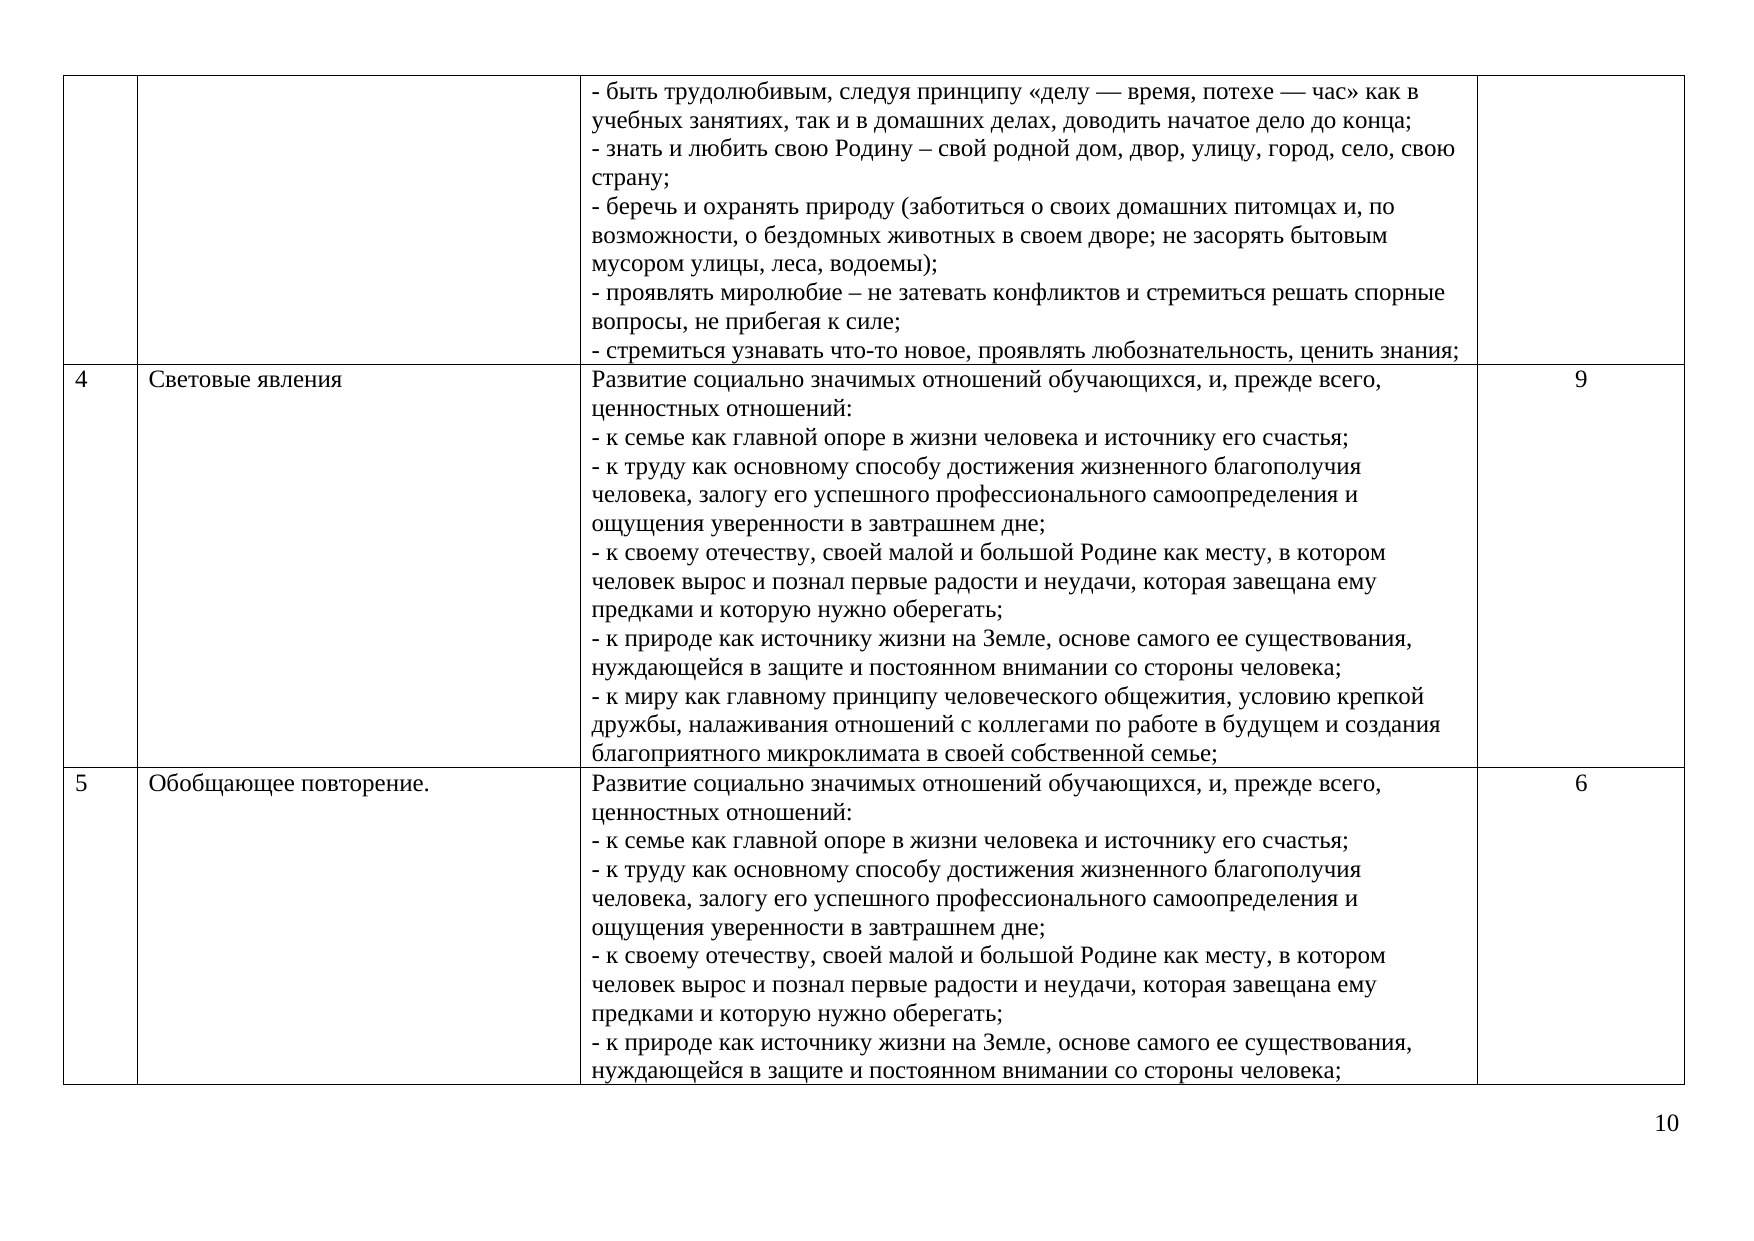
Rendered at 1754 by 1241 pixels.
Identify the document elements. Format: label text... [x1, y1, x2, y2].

table_cell 6 [1478, 76, 1684, 363]
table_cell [138, 76, 580, 363]
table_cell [581, 768, 1477, 1084]
table_cell 4 [64, 365, 137, 767]
table_cell Световые явления [138, 365, 580, 767]
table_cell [581, 76, 1477, 363]
table_cell 3 [64, 76, 137, 363]
table_cell 5 [64, 768, 137, 1084]
table_cell 9 [1478, 365, 1684, 767]
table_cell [138, 768, 580, 1084]
table_cell 6 [1478, 768, 1684, 1084]
